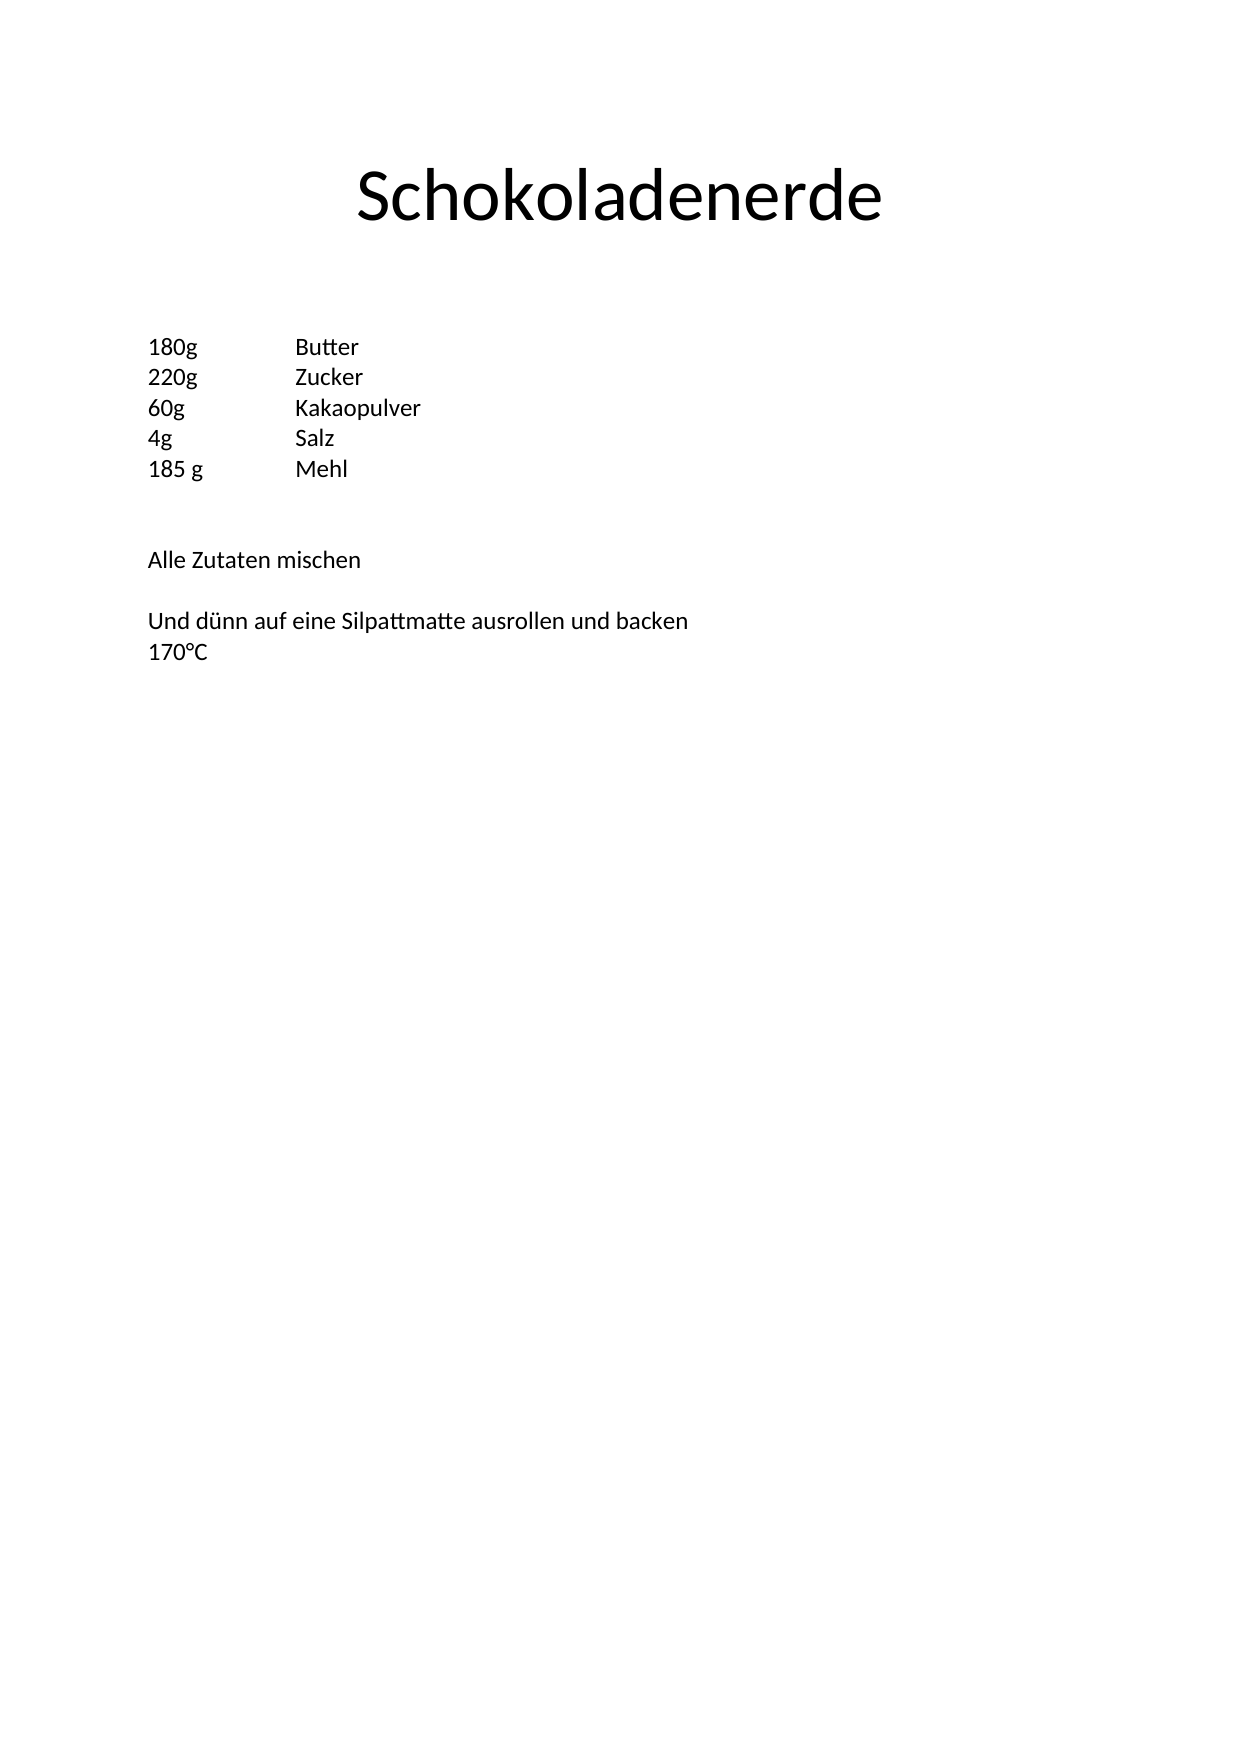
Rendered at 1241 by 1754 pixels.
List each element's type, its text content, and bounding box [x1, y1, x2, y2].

text Alle Zutaten mischen [148, 544, 1093, 575]
text 185 g Mehl [148, 453, 1093, 483]
text 60g Kakaopulver [148, 392, 1093, 422]
text Schokoladenerde [148, 148, 1093, 239]
text 4g Salz [148, 422, 1093, 453]
text 220g Zucker [148, 361, 1093, 392]
text 180g Butter [148, 331, 1093, 361]
text Und dünn auf eine Silpattmatte ausrollen und backen [148, 605, 1093, 636]
text 170°C [148, 636, 1093, 666]
